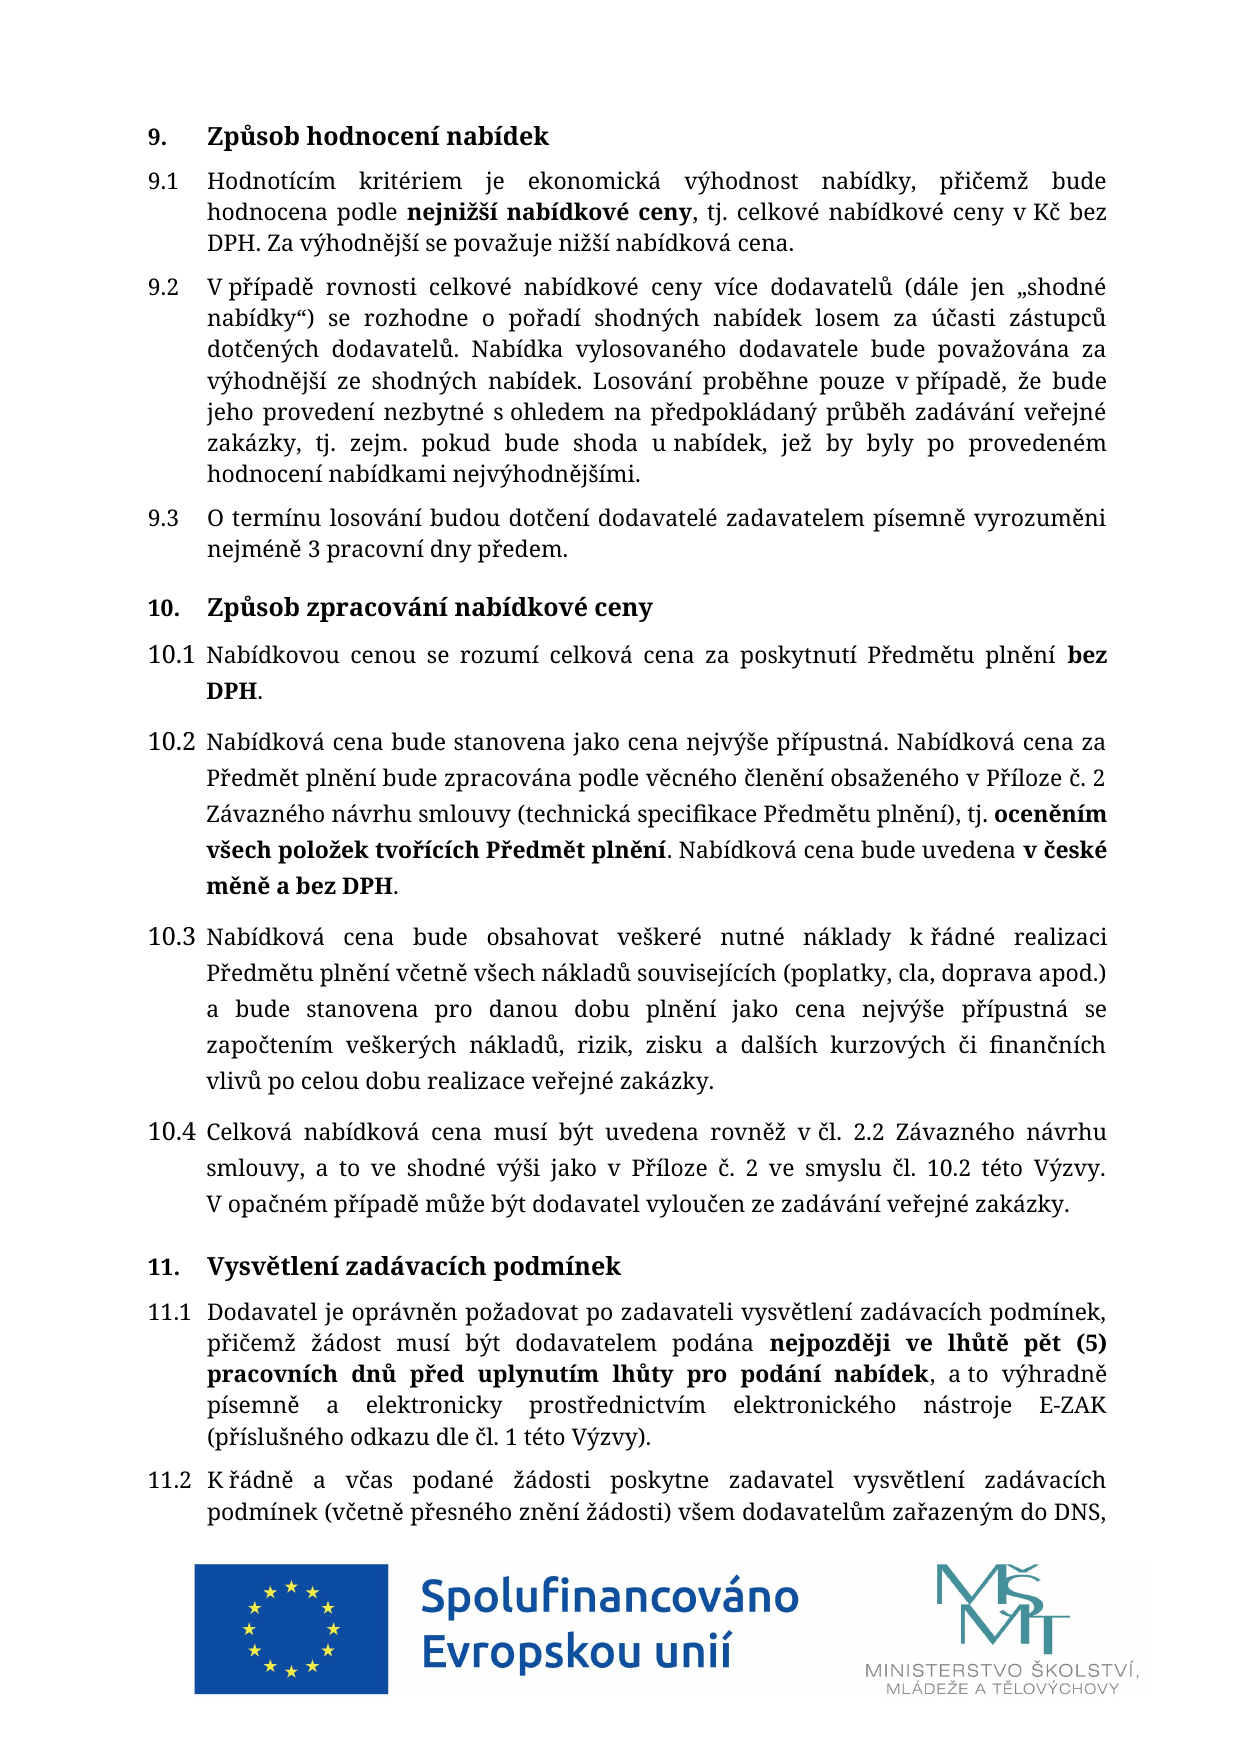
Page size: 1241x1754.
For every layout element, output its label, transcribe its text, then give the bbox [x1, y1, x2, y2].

picture [192, 1560, 1152, 1698]
list Nabídkovou cenou se rozumí celková cena za poskytnutí Předmětu plnění bez DPH. [148, 636, 1107, 706]
list Nabídková cena bude stanovena jako cena nejvýše přípustná. Nabídková cena za Předmět plnění bude zpracována podle věcného členění obsaženého v Příloze č. 2 Závazného návrhu smlouvy (technická specifikace Předmětu plnění), tj. oceněním všech položek tvořících Předmět plnění. Nabídková cena bude uvedena v české měně a bez DPH. [148, 723, 1107, 901]
list Nabídková cena bude obsahovat veškeré nutné náklady k řádné realizaci Předmětu plnění včetně všech nákladů souvisejících (poplatky, cla, doprava apod.) a bude stanovena pro danou dobu plnění jako cena nejvýše přípustná se započtením veškerých nákladů, rizik, zisku a dalších kurzových či finančních vlivů po celou dobu realizace veřejné zakázky. [148, 918, 1107, 1096]
subtitle Způsob hodnocení nabídek [148, 118, 1107, 152]
subtitle Způsob zpracování nabídkové ceny [148, 590, 1107, 624]
list V případě rovnosti celkové nabídkové ceny více dodavatelů (dále jen „shodné nabídky“) se rozhodne o pořadí shodných nabídek losem za účasti zástupců dotčených dodavatelů. Nabídka vylosovaného dodavatele bude považována za výhodnější ze shodných nabídek. Losování proběhne pouze v případě, že bude jeho provedení nezbytné s ohledem na předpokládaný průběh zadávání veřejné zakázky, tj. zejm. pokud bude shoda u nabídek, jež by byly po provedeném hodnocení nabídkami nejvýhodnějšími. [148, 271, 1107, 490]
subtitle Vysvětlení zadávacích podmínek [148, 1249, 1107, 1283]
list Dodavatel je oprávněn požadovat po zadavateli vysvětlení zadávacích podmínek, přičemž žádost musí být dodavatelem podána nejpozději ve lhůtě pět (5) pracovních dnů před uplynutím lhůty pro podání nabídek, a to výhradně písemně a elektronicky prostřednictvím elektronického nástroje E-ZAK (příslušného odkazu dle čl. 1 této Výzvy). [148, 1296, 1107, 1452]
list Celková nabídková cena musí být uvedena rovněž v čl. 2.2 Závazného návrhu smlouvy, a to ve shodné výši jako v Příloze č. 2 ve smyslu čl. 10.2 této Výzvy. V opačném případě může být dodavatel vyloučen ze zadávání veřejné zakázky. [148, 1113, 1107, 1219]
list O termínu losování budou dotčení dodavatelé zadavatelem písemně vyrozuměni nejméně 3 pracovní dny předem. [148, 502, 1107, 565]
list Hodnotícím kritériem je ekonomická výhodnost nabídky, přičemž bude hodnocena podle nejnižší nabídkové ceny, tj. celkové nabídkové ceny v Kč bez DPH. Za výhodnější se považuje nižší nabídková cena. [148, 165, 1107, 258]
